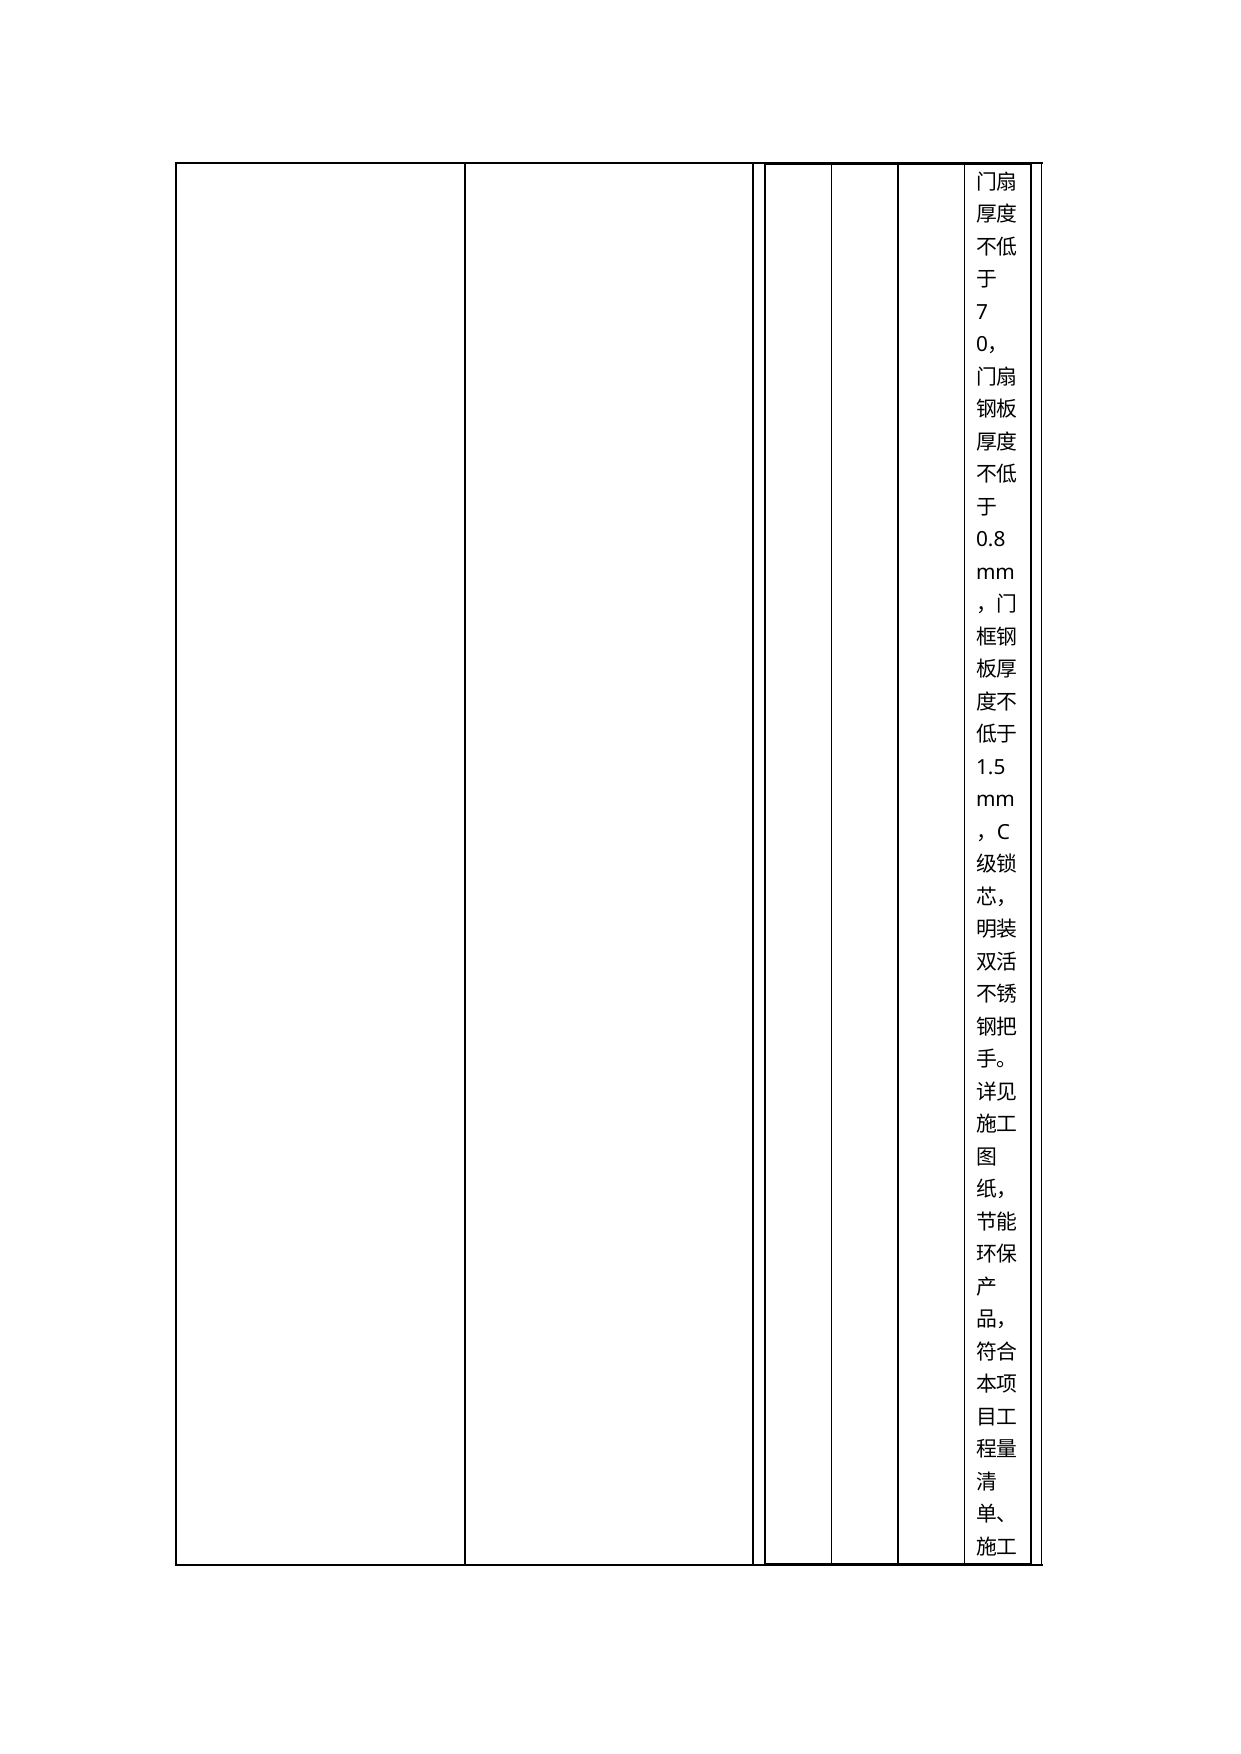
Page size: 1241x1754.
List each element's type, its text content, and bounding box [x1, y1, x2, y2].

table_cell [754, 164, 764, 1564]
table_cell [899, 165, 964, 1563]
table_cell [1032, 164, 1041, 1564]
table_cell 1 [177, 164, 464, 1564]
table_cell [466, 164, 752, 1564]
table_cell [766, 165, 831, 1563]
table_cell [832, 165, 897, 1563]
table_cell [965, 165, 1030, 1563]
